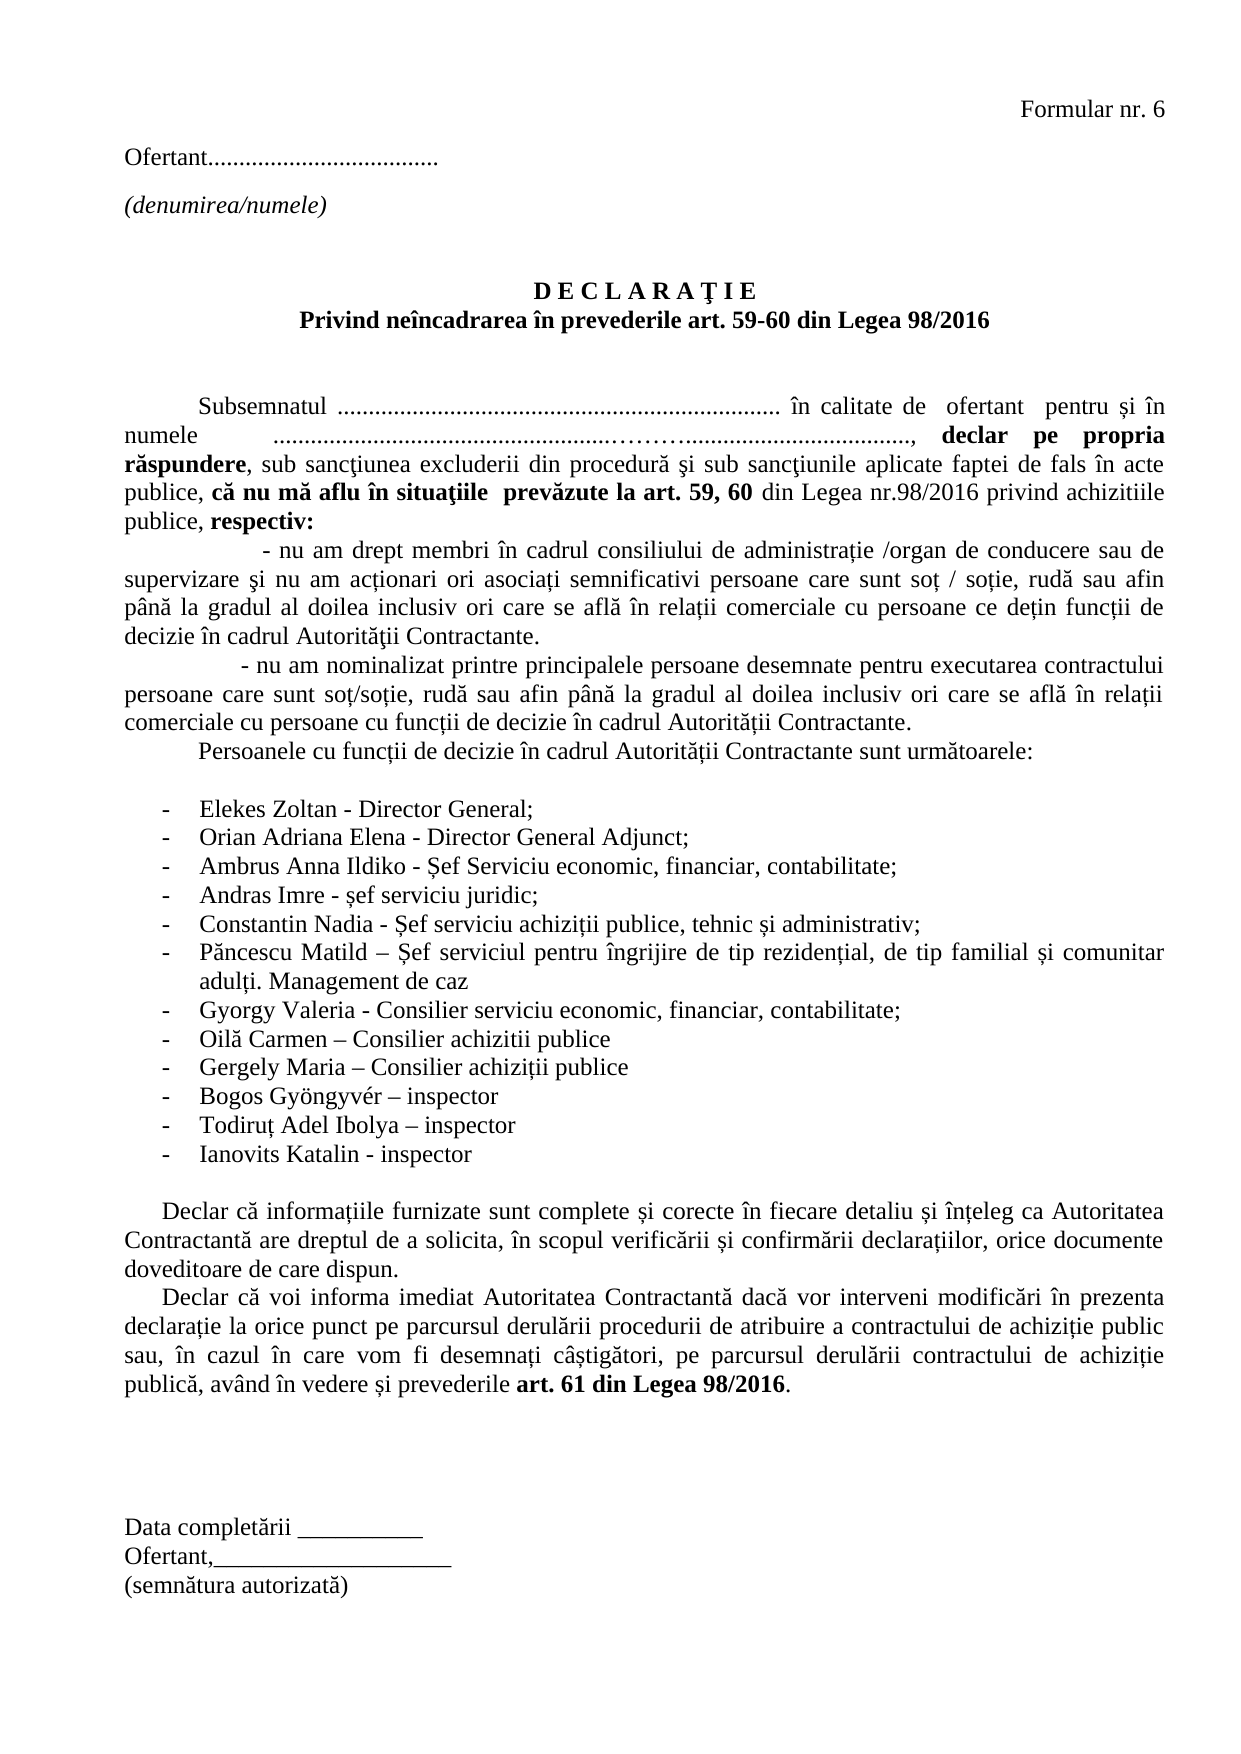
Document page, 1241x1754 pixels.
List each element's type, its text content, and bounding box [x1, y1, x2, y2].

list Ianovits Katalin - inspector [162, 1139, 1165, 1167]
text Formular nr. 6 [124, 94, 1165, 123]
list Păncescu Matild – Șef serviciul pentru îngrijire de tip rezidențial, de tip familial și comunitar adulți. Management de caz [162, 937, 1165, 995]
list Orian Adriana Elena - Director General Adjunct; [162, 822, 1165, 851]
text Subsemnatul ....................................................................... în calitate de ofertant pentru și în numele ......................................................………...................................., declar pe propria răspundere, sub sancţiunea excluderii din procedură şi sub sancţiunile aplicate faptei de fals în acte publice, că nu mă aflu în situaţiile prevăzute la art. 59, 60 din Legea nr.98/2016 privind achizitiile publice, respectiv: [124, 391, 1165, 535]
list Elekes Zoltan - Director General; [162, 794, 1165, 822]
list Andras Imre - șef serviciu juridic; [162, 880, 1165, 909]
text (denumirea/numele) [124, 190, 1165, 219]
text Persoanele cu funcții de decizie în cadrul Autorității Contractante sunt următoarele: [124, 736, 1165, 765]
text Ofertant..................................... [124, 142, 1165, 171]
text - nu am nominalizat printre principalele persoane desemnate pentru executarea contractului persoane care sunt soț/soție, rudă sau afin până la gradul al doilea inclusiv ori care se află în relații comerciale cu persoane cu funcții de decizie în cadrul Autorității Contractante. [124, 650, 1165, 736]
list Gyorgy Valeria - Consilier serviciu economic, financiar, contabilitate; [162, 995, 1165, 1024]
list Oilă Carmen – Consilier achizitii publice [162, 1024, 1165, 1052]
text - nu am drept membri în cadrul consiliului de administrație /organ de conducere sau de supervizare şi nu am acționari ori asociați semnificativi persoane care sunt soț / soție, rudă sau afin până la gradul al doilea inclusiv ori care se află în relații comerciale cu persoane ce dețin funcții de decizie în cadrul Autorităţii Contractante. [124, 535, 1165, 650]
text Privind neîncadrarea în prevederile art. 59-60 din Legea 98/2016 [124, 305, 1165, 334]
list Ambrus Anna Ildiko - Șef Serviciu economic, financiar, contabilitate; [162, 851, 1165, 880]
text (semnătura autorizată) [124, 1570, 1165, 1599]
list Bogos Gyöngyvér – inspector [162, 1081, 1165, 1110]
text Ofertant,___________________ [124, 1541, 1165, 1570]
text Declar că informațiile furnizate sunt complete și corecte în fiecare detaliu și înțeleg ca Autoritatea Contractantă are dreptul de a solicita, în scopul verificării și confirmării declarațiilor, orice documente doveditoare de care dispun. [124, 1196, 1165, 1282]
list Todiruț Adel Ibolya – inspector [162, 1110, 1165, 1139]
list Gergely Maria – Consilier achiziții publice [162, 1052, 1165, 1081]
text D E C L A R A Ţ I E [124, 276, 1165, 305]
text Declar că voi informa imediat Autoritatea Contractantă dacă vor interveni modificări în prezenta declarație la orice punct pe parcursul derulării procedurii de atribuire a contractului de achiziție public sau, în cazul în care vom fi desemnați câștigători, pe parcursul derulării contractului de achiziție publică, având în vedere și prevederile art. 61 din Legea 98/2016. [124, 1282, 1165, 1397]
text Data completării __________ [124, 1512, 1165, 1541]
list Constantin Nadia - Șef serviciu achiziții publice, tehnic și administrativ; [162, 909, 1165, 937]
